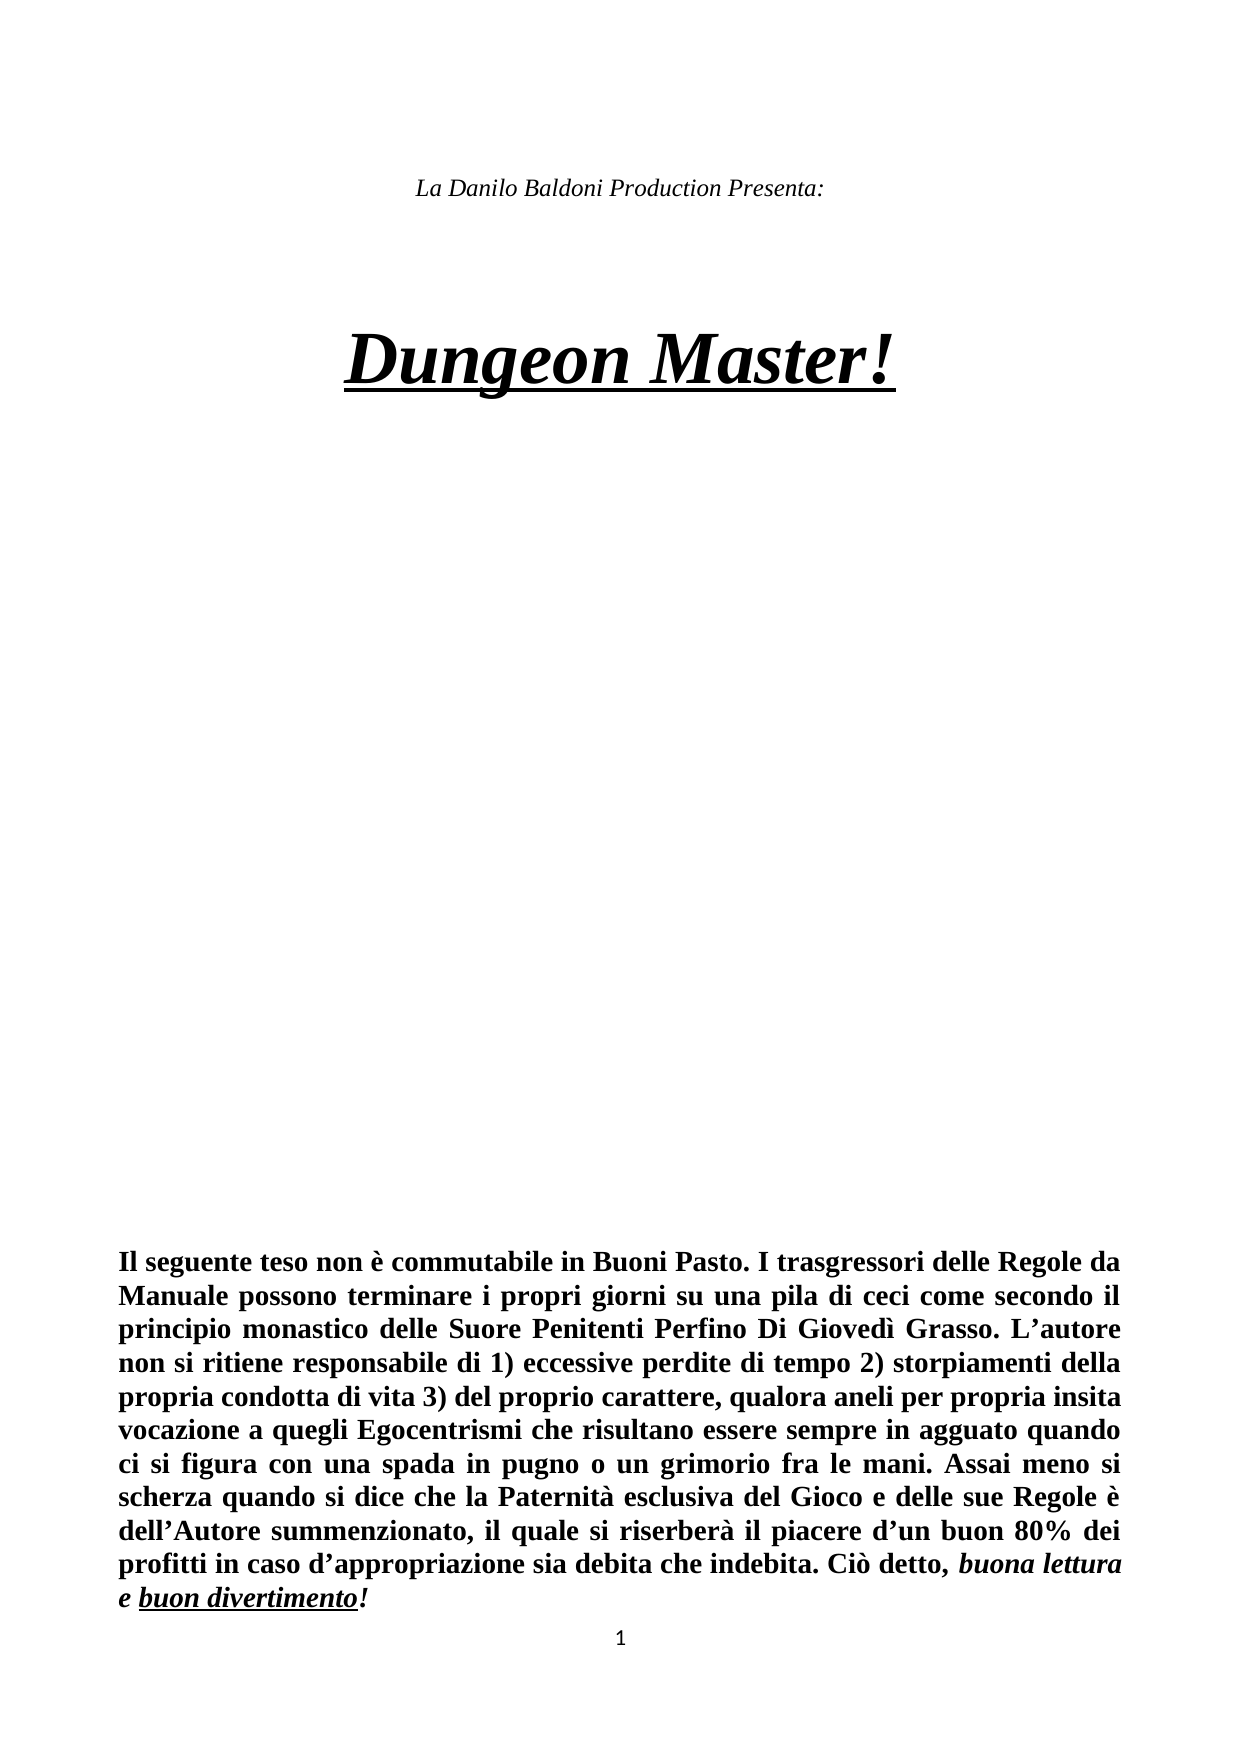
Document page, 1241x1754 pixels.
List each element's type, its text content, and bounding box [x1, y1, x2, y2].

text Il seguente teso non è commutabile in Buoni Pasto. I trasgressori delle Regole da Manuale possono terminare i propri giorni su una pila di ceci come secondo il principio monastico delle Suore Penitenti Perfino Di Giovedì Grasso. L’autore non si ritiene responsabile di 1) eccessive perdite di tempo 2) storpiamenti della propria condotta di vita 3) del proprio carattere, qualora aneli per propria insita vocazione a quegli Egocentrismi che risultano essere sempre in agguato quando ci si figura con una spada in pugno o un grimorio fra le mani. Assai meno si scherza quando si dice che la Paternità esclusiva del Gioco e delle sue Regole è dell’Autore summenzionato, il quale si riserberà il piacere d’un buon 80% dei profitti in caso d’appropriazione sia debita che indebita. Ciò detto, buona lettura e buon divertimento! [118, 1244, 1122, 1613]
text Dungeon Master! [118, 314, 1122, 400]
text La Danilo Baldoni Production Presenta: [118, 173, 1122, 201]
